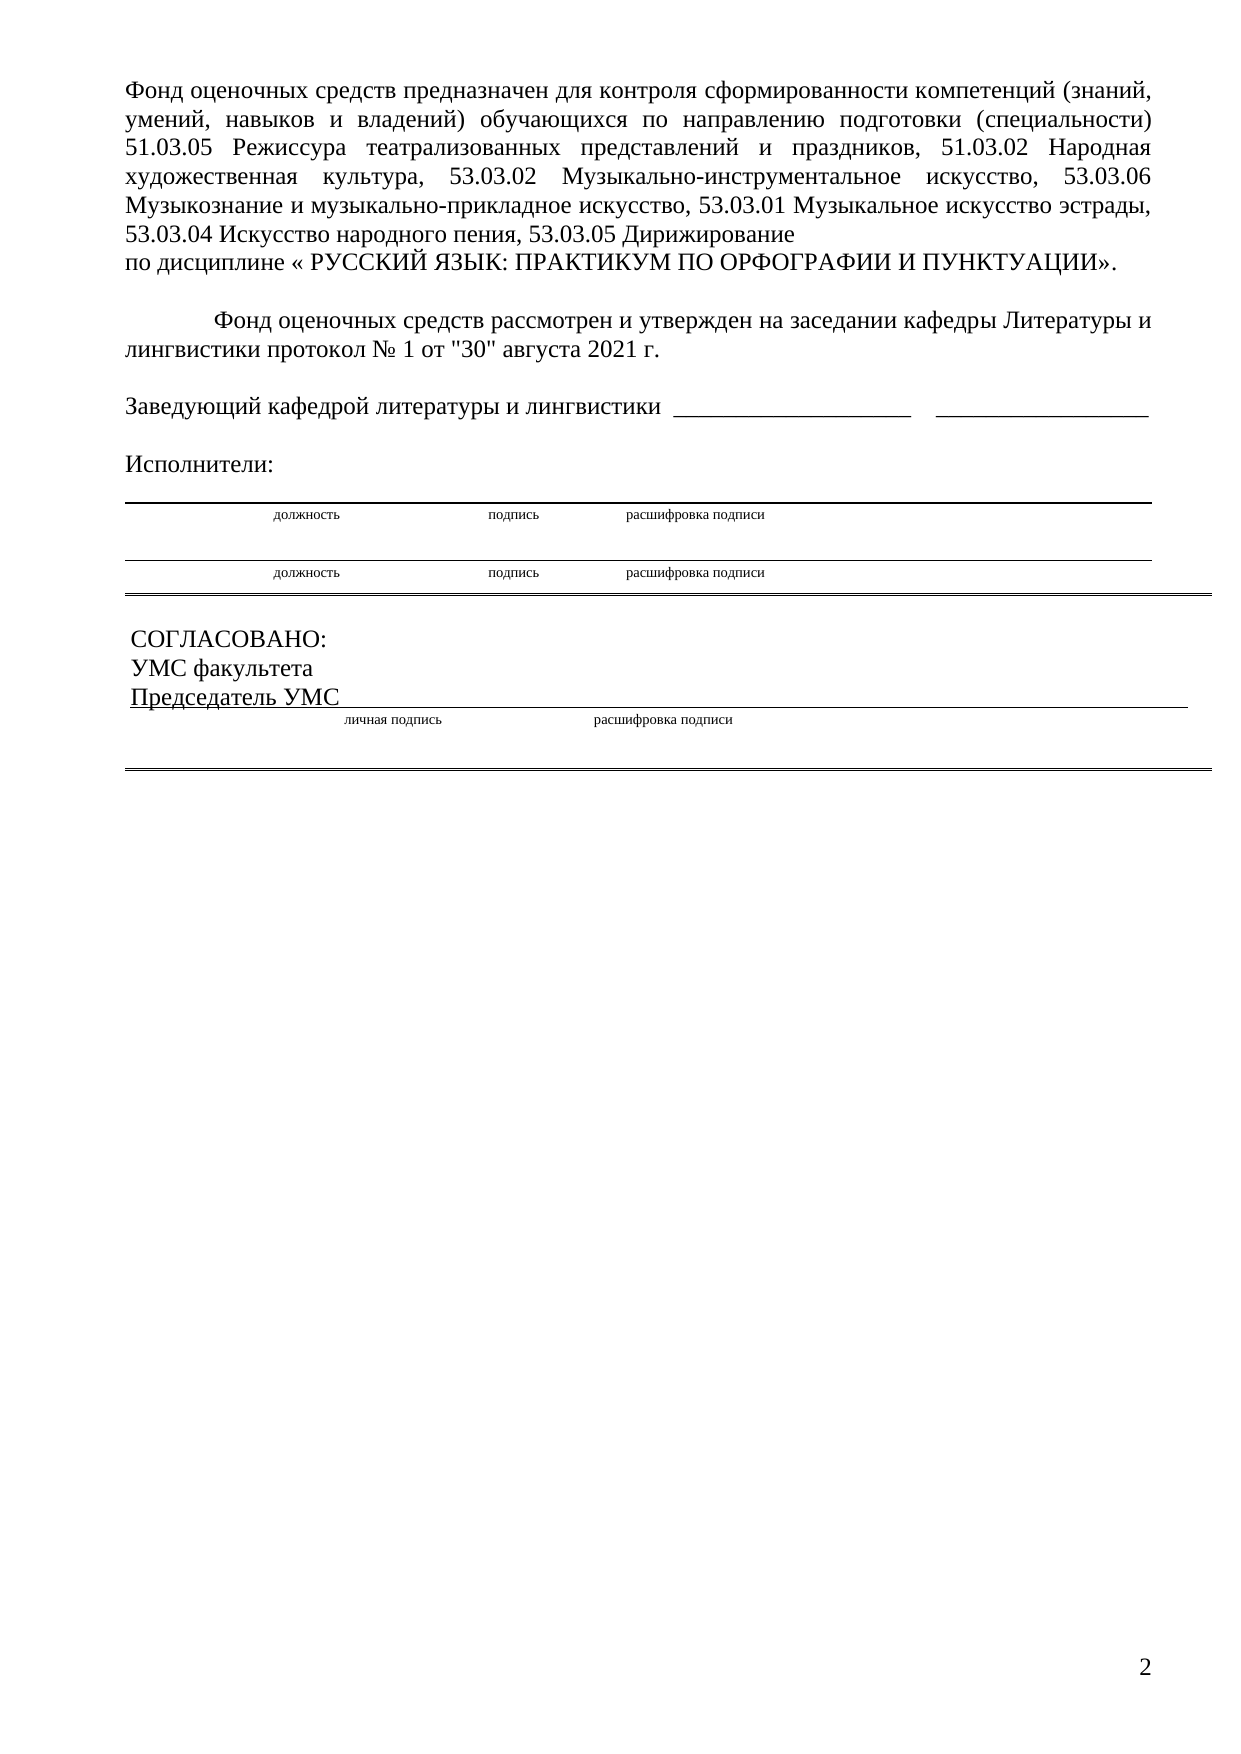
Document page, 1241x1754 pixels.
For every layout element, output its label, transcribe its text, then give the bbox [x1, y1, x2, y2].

text Фонд оценочных средств рассмотрен и утвержден на заседании кафедры Литературы и лингвистики протокол № 1 от "30" августа 2021 г. [125, 305, 1152, 362]
text Заведующий кафедрой литературы и лингвистики ___________________ _________________ [125, 391, 1152, 420]
text по дисциплине « РУССКИЙ ЯЗЫК: ПРАКТИКУМ ПО ОРФОГРАФИИ И ПУНКТУАЦИИ». [125, 247, 1152, 276]
text должность подпись расшифровка подписи [125, 564, 1152, 592]
text должность подпись расшифровка подписи [125, 506, 1152, 535]
table_header СОГЛАСОВАНО: УМС факультета Председатель УМС личная подпись расшифровка подписи [125, 596, 1212, 768]
text Исполнители: [125, 449, 1152, 477]
text Фонд оценочных средств предназначен для контроля сформированности компетенций (знаний, умений, навыков и владений) обучающихся по направлению подготовки (специальности) 51.03.05 Режиссура театрализованных представлений и праздников, 51.03.02 Народная художественная культура, 53.03.02 Музыкально-инструментальное искусство, 53.03.06 Музыкознание и музыкально-прикладное искусство, 53.03.01 Музыкальное искусство эстрады, 53.03.04 Искусство народного пения, 53.03.05 Дирижирование [125, 75, 1152, 247]
